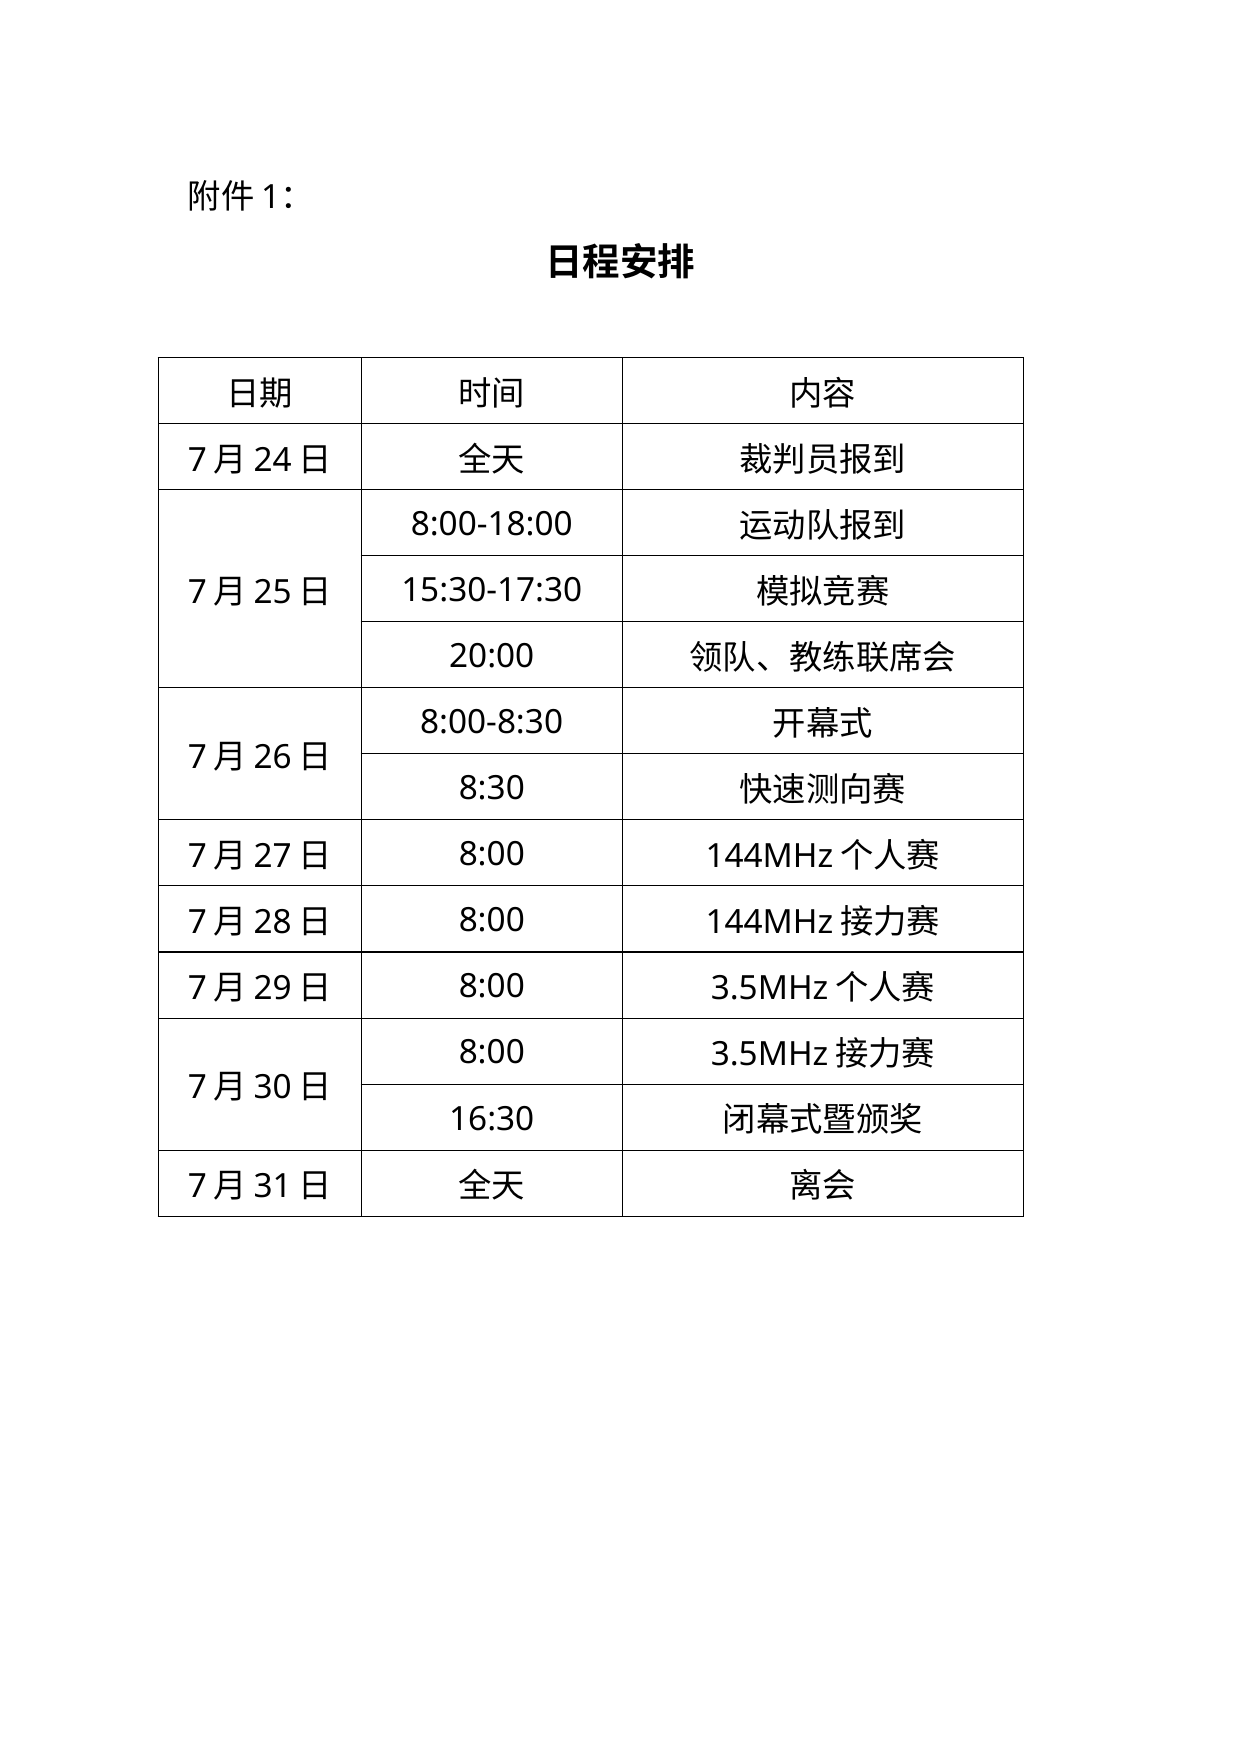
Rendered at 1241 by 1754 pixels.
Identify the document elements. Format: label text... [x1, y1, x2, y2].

table_cell 领队、教练联席会 [623, 622, 1023, 687]
table_cell 15:30-17:30 [362, 556, 622, 621]
table_cell 运动队报到 [623, 490, 1023, 555]
table_cell 离会 [623, 1151, 1023, 1216]
table_cell 8:00 [362, 1019, 622, 1083]
table_cell 3.5MHz接力赛 [623, 1019, 1023, 1083]
table_cell 8:00 [362, 820, 622, 885]
table_cell 快速测向赛 [623, 754, 1023, 819]
table_cell 8:30 [362, 754, 622, 819]
table_cell 全天 [362, 424, 622, 489]
table_cell 闭幕式暨颁奖 [623, 1085, 1023, 1149]
table_cell 7月30日 [159, 1019, 361, 1149]
table_cell 全天 [362, 1151, 622, 1216]
table_cell 7月26日 [159, 688, 361, 819]
table_header 时间 [362, 358, 622, 423]
table_header 日期 [159, 358, 361, 423]
table_cell 144MHz接力赛 [623, 886, 1023, 951]
table_header 内容 [623, 358, 1023, 423]
table_cell 7月24日 [159, 424, 361, 489]
table_cell 8:00 [362, 886, 622, 951]
text 日程安排 [187, 227, 1053, 292]
table_cell 7月31日 [159, 1151, 361, 1216]
table_cell 3.5MHz个人赛 [623, 953, 1023, 1017]
table_cell 7月27日 [159, 820, 361, 885]
table_cell 开幕式 [623, 688, 1023, 753]
table_cell 16:30 [362, 1085, 622, 1149]
table_cell 20:00 [362, 622, 622, 687]
table_cell 8:00-8:30 [362, 688, 622, 753]
table_cell 7月29日 [159, 953, 361, 1017]
table_cell 8:00 [362, 953, 622, 1017]
table_cell 8:00-18:00 [362, 490, 622, 555]
table_cell 144MHz个人赛 [623, 820, 1023, 885]
table_cell 7月25日 [159, 490, 361, 687]
table_cell 7月28日 [159, 886, 361, 951]
table_cell 裁判员报到 [623, 424, 1023, 489]
table_cell 模拟竞赛 [623, 556, 1023, 621]
text 附件1： [187, 162, 1053, 227]
